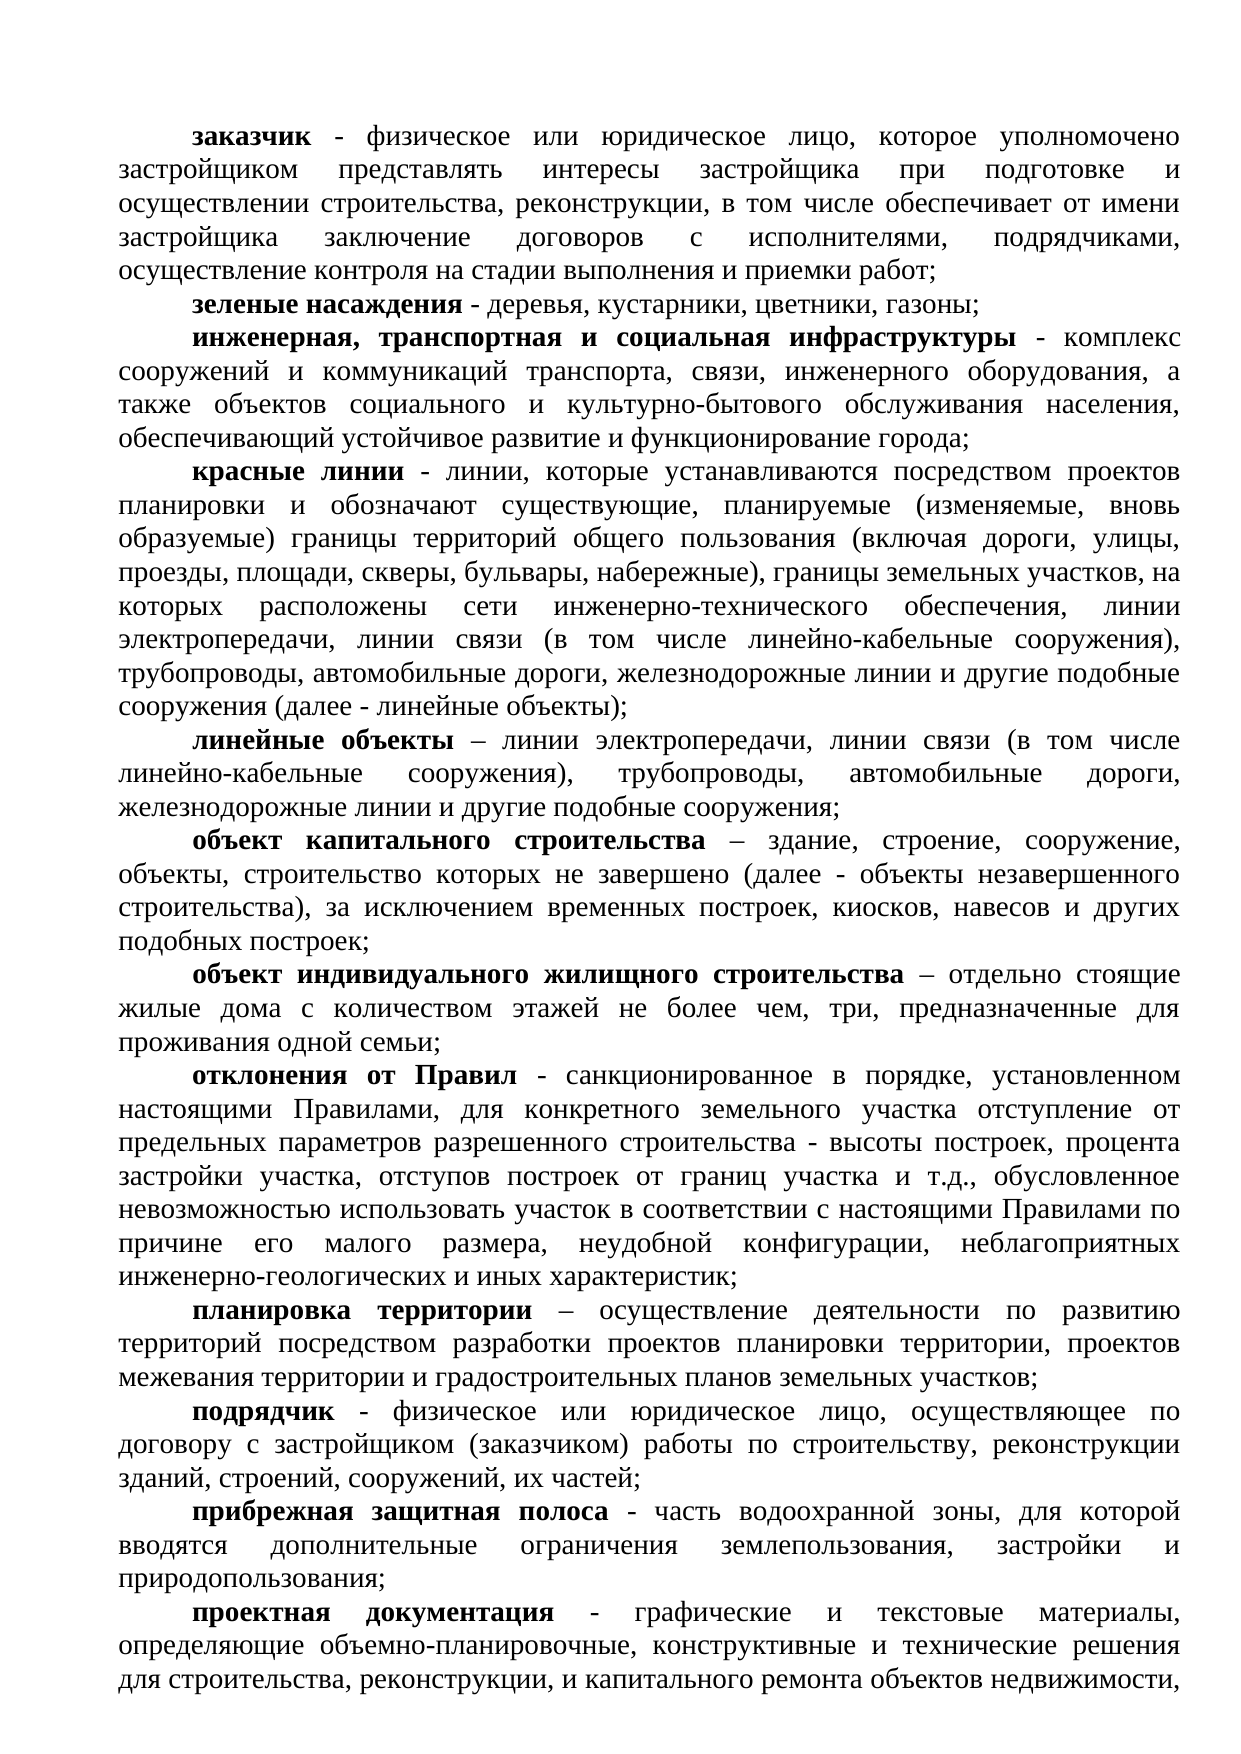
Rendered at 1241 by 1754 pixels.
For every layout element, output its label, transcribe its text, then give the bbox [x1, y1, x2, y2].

text заказчик - физическое или юридическое лицо, которое уполномочено застройщиком представлять интересы застройщика при подготовке и осуществлении строительства, реконструкции, в том числе обеспечивает от имени застройщика заключение договоров с исполнителями, подрядчиками, осуществление контроля на стадии выполнения и приемки работ; [118, 118, 1181, 286]
text зеленые насаждения - деревья, кустарники, цветники, газоны; [118, 286, 1181, 319]
text подрядчик - физическое или юридическое лицо, осуществляющее по договору с застройщиком (заказчиком) работы по строительству, реконструкции зданий, строений, сооружений, их частей; [118, 1393, 1181, 1493]
text объект индивидуального жилищного строительства – отдельно стоящие жилые дома с количеством этажей не более чем, три, предназначенные для проживания одной семьи; [118, 957, 1181, 1057]
text планировка территории – осуществление деятельности по развитию территорий посредством разработки проектов планировки территории, проектов межевания территории и градостроительных планов земельных участков; [118, 1292, 1181, 1393]
text линейные объекты – линии электропередачи, линии связи (в том числе линейно-кабельные сооружения), трубопроводы, автомобильные дороги, железнодорожные линии и другие подобные сооружения; [118, 722, 1181, 822]
text отклонения от Правил - санкционированное в порядке, установленном настоящими Правилами, для конкретного земельного участка отступление от предельных параметров разрешенного строительства - высоты построек, процента застройки участка, отступов построек от границ участка и т.д., обусловленное невозможностью использовать участок в соответствии с настоящими Правилами по причине его малого размера, неудобной конфигурации, неблагоприятных инженерно-геологических и иных характеристик; [118, 1057, 1181, 1292]
text инженерная, транспортная и социальная инфраструктуры - комплекс сооружений и коммуникаций транспорта, связи, инженерного оборудования, а также объектов социального и культурно-бытового обслуживания населения, обеспечивающий устойчивое развитие и функционирование города; [118, 319, 1181, 453]
text прибрежная защитная полоса - часть водоохранной зоны, для которой вводятся дополнительные ограничения землепользования, застройки и природопользования; [118, 1493, 1181, 1594]
text объект капитального строительства – здание, строение, сооружение, объекты, строительство которых не завершено (далее - объекты незавершенного строительства), за исключением временных построек, киосков, навесов и других подобных построек; [118, 822, 1181, 957]
text красные линии - линии, которые устанавливаются посредством проектов планировки и обозначают существующие, планируемые (изменяемые, вновь образуемые) границы территорий общего пользования (включая дороги, улицы, проезды, площади, скверы, бульвары, набережные), границы земельных участков, на которых расположены сети инженерно-технического обеспечения, линии электропередачи, линии связи (в том числе линейно-кабельные сооружения), трубопроводы, автомобильные дороги, железнодорожные линии и другие подобные сооружения (далее - линейные объекты); [118, 453, 1181, 722]
